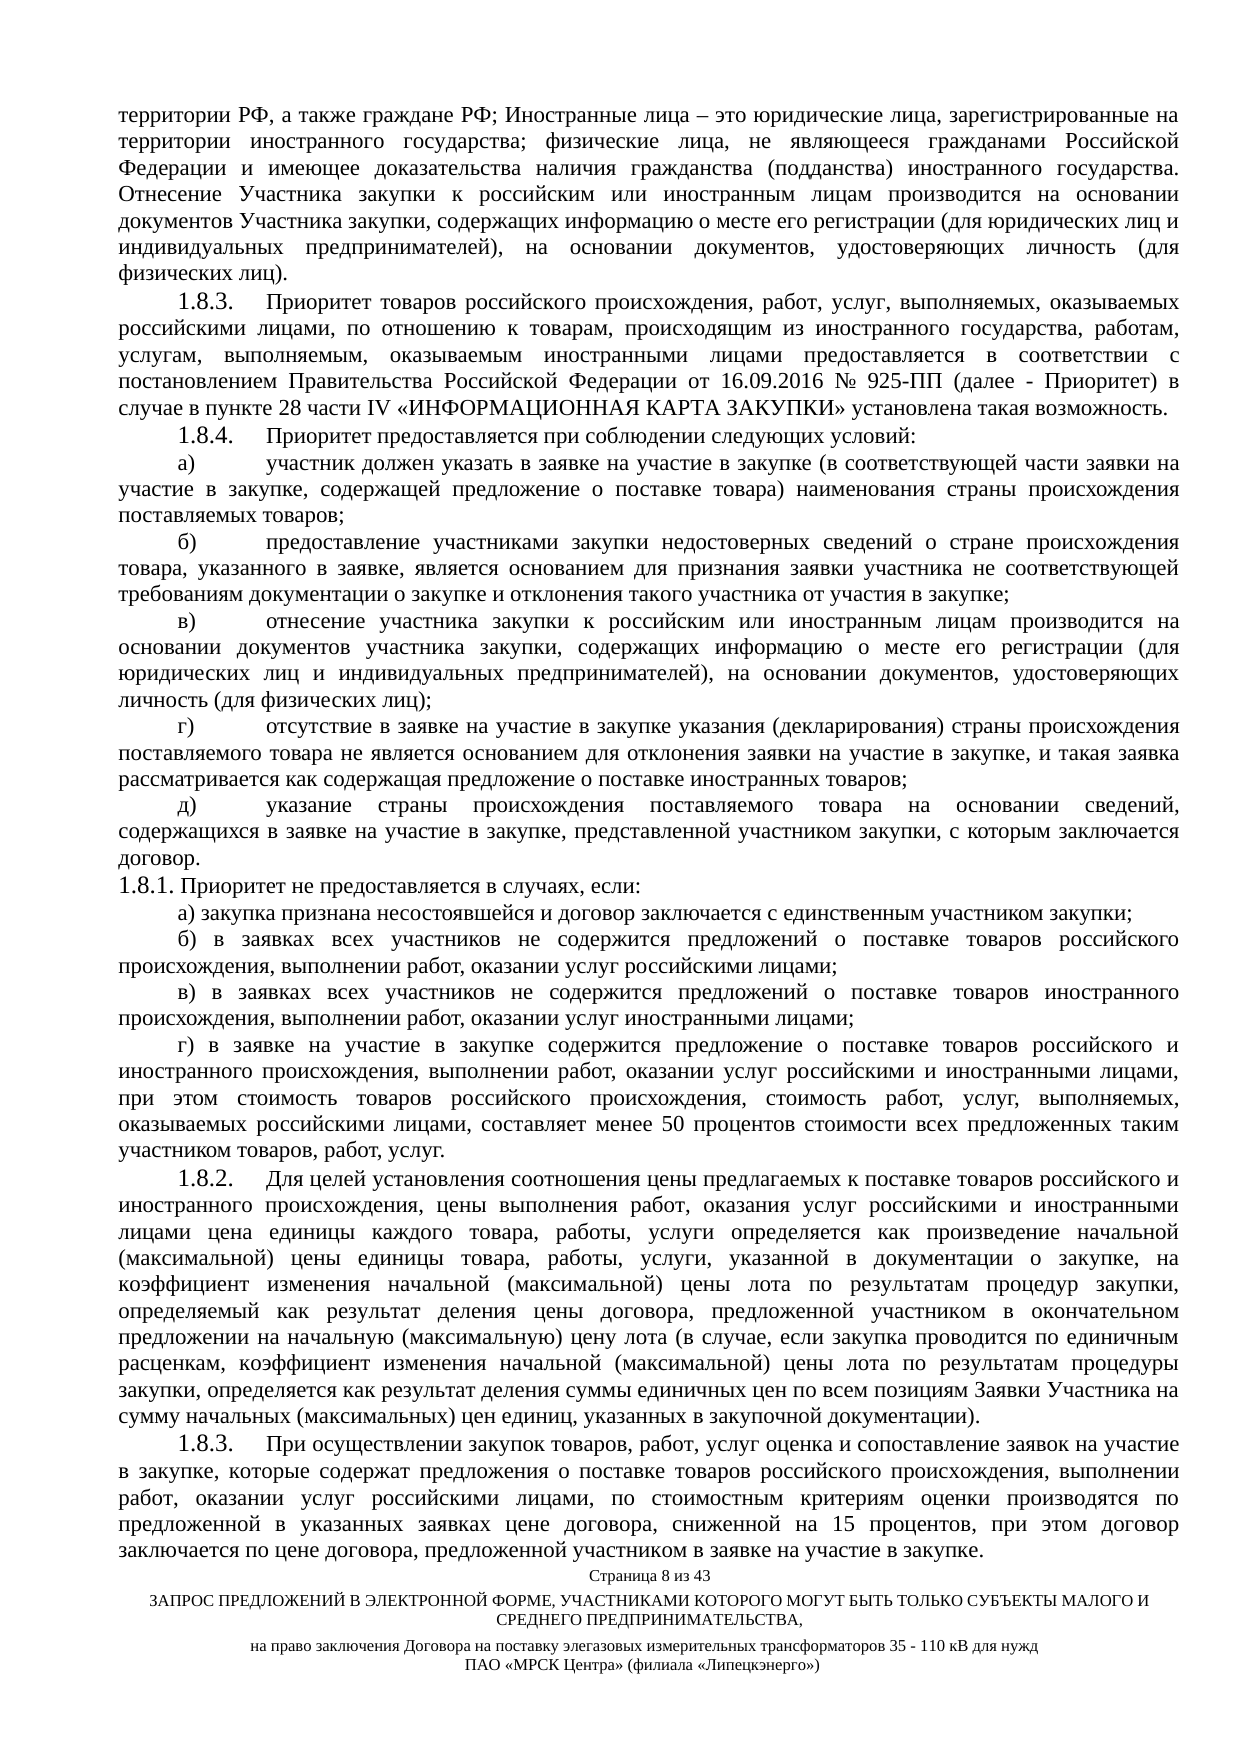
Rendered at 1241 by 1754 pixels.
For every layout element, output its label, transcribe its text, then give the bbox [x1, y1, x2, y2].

list предоставление участниками закупки недостоверных сведений о стране происхождения товара, указанного в заявке, является основанием для признания заявки участника не соответствующей требованиям документации о закупке и отклонения такого участника от участия в закупке; [118, 528, 1181, 607]
list указание страны происхождения поставляемого товара на основании сведений, содержащихся в заявке на участие в закупке, представленной участником закупки, с которым заключается договор. [118, 791, 1181, 870]
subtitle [118, 101, 1181, 286]
list б) в заявках всех участников не содержится предложений о поставке товаров российского происхождения, выполнении работ, оказании услуг российскими лицами; [118, 925, 1181, 978]
subtitle Приоритет предоставляется при соблюдении следующих условий: [118, 420, 1181, 449]
subtitle Приоритет товаров российского происхождения, работ, услуг, выполняемых, оказываемых российскими лицами, по отношению к товарам, происходящим из иностранного государства, работам, услугам, выполняемым, оказываемым иностранными лицами предоставляется в соответствии с постановлением Правительства Российской Федерации от 16.09.2016 № 925-ПП (далее - Приоритет) в случае в пункте 28 части IV «ИНФОРМАЦИОННАЯ КАРТА ЗАКУПКИ» установлена такая возможность. [118, 286, 1181, 420]
list а) закупка признана несостоявшейся и договор заключается с единственным участником закупки; [118, 899, 1181, 925]
list г) в заявке на участие в закупке содержится предложение о поставке товаров российского и иностранного происхождения, выполнении работ, оказании услуг российскими и иностранными лицами, при этом стоимость товаров российского происхождения, стоимость работ, услуг, выполняемых, оказываемых российскими лицами, составляет менее 50 процентов стоимости всех предложенных таким участником товаров, работ, услуг. [118, 1031, 1181, 1163]
subtitle При осуществлении закупок товаров, работ, услуг оценка и сопоставление заявок на участие в закупке, которые содержат предложения о поставке товаров российского происхождения, выполнении работ, оказании услуг российскими лицами, по стоимостным критериям оценки производятся по предложенной в указанных заявках цене договора, сниженной на 15 процентов, при этом договор заключается по цене договора, предложенной участником в заявке на участие в закупке. [118, 1428, 1181, 1563]
list отнесение участника закупки к российским или иностранным лицам производится на основании документов участника закупки, содержащих информацию о месте его регистрации (для юридических лиц и индивидуальных предпринимателей), на основании документов, удостоверяющих личность (для физических лиц); [118, 607, 1181, 712]
list участник должен указать в заявке на участие в закупке (в соответствующей части заявки на участие в закупке, содержащей предложение о поставке товара) наименования страны происхождения поставляемых товаров; [118, 449, 1181, 528]
subtitle Приоритет не предоставляется в случаях, если: [118, 870, 1181, 899]
subtitle Для целей установления соотношения цены предлагаемых к поставке товаров российского и иностранного происхождения, цены выполнения работ, оказания услуг российскими и иностранными лицами цена единицы каждого товара, работы, услуги определяется как произведение начальной (максимальной) цены единицы товара, работы, услуги, указанной в документации о закупке, на коэффициент изменения начальной (максимальной) цены лота по результатам процедур закупки, определяемый как результат деления цены договора, предложенной участником в окончательном предложении на начальную (максимальную) цену лота (в случае, если закупка проводится по единичным расценкам, коэффициент изменения начальной (максимальной) цены лота по результатам процедуры закупки, определяется как результат деления суммы единичных цен по всем позициям Заявки Участника на сумму начальных (максимальных) цен единиц, указанных в закупочной документации). [118, 1163, 1181, 1428]
list отсутствие в заявке на участие в закупке указания (декларирования) страны происхождения поставляемого товара не является основанием для отклонения заявки на участие в закупке, и такая заявка рассматривается как содержащая предложение о поставке иностранных товаров; [118, 712, 1181, 791]
list в) в заявках всех участников не содержится предложений о поставке товаров иностранного происхождения, выполнении работ, оказании услуг иностранными лицами; [118, 978, 1181, 1031]
